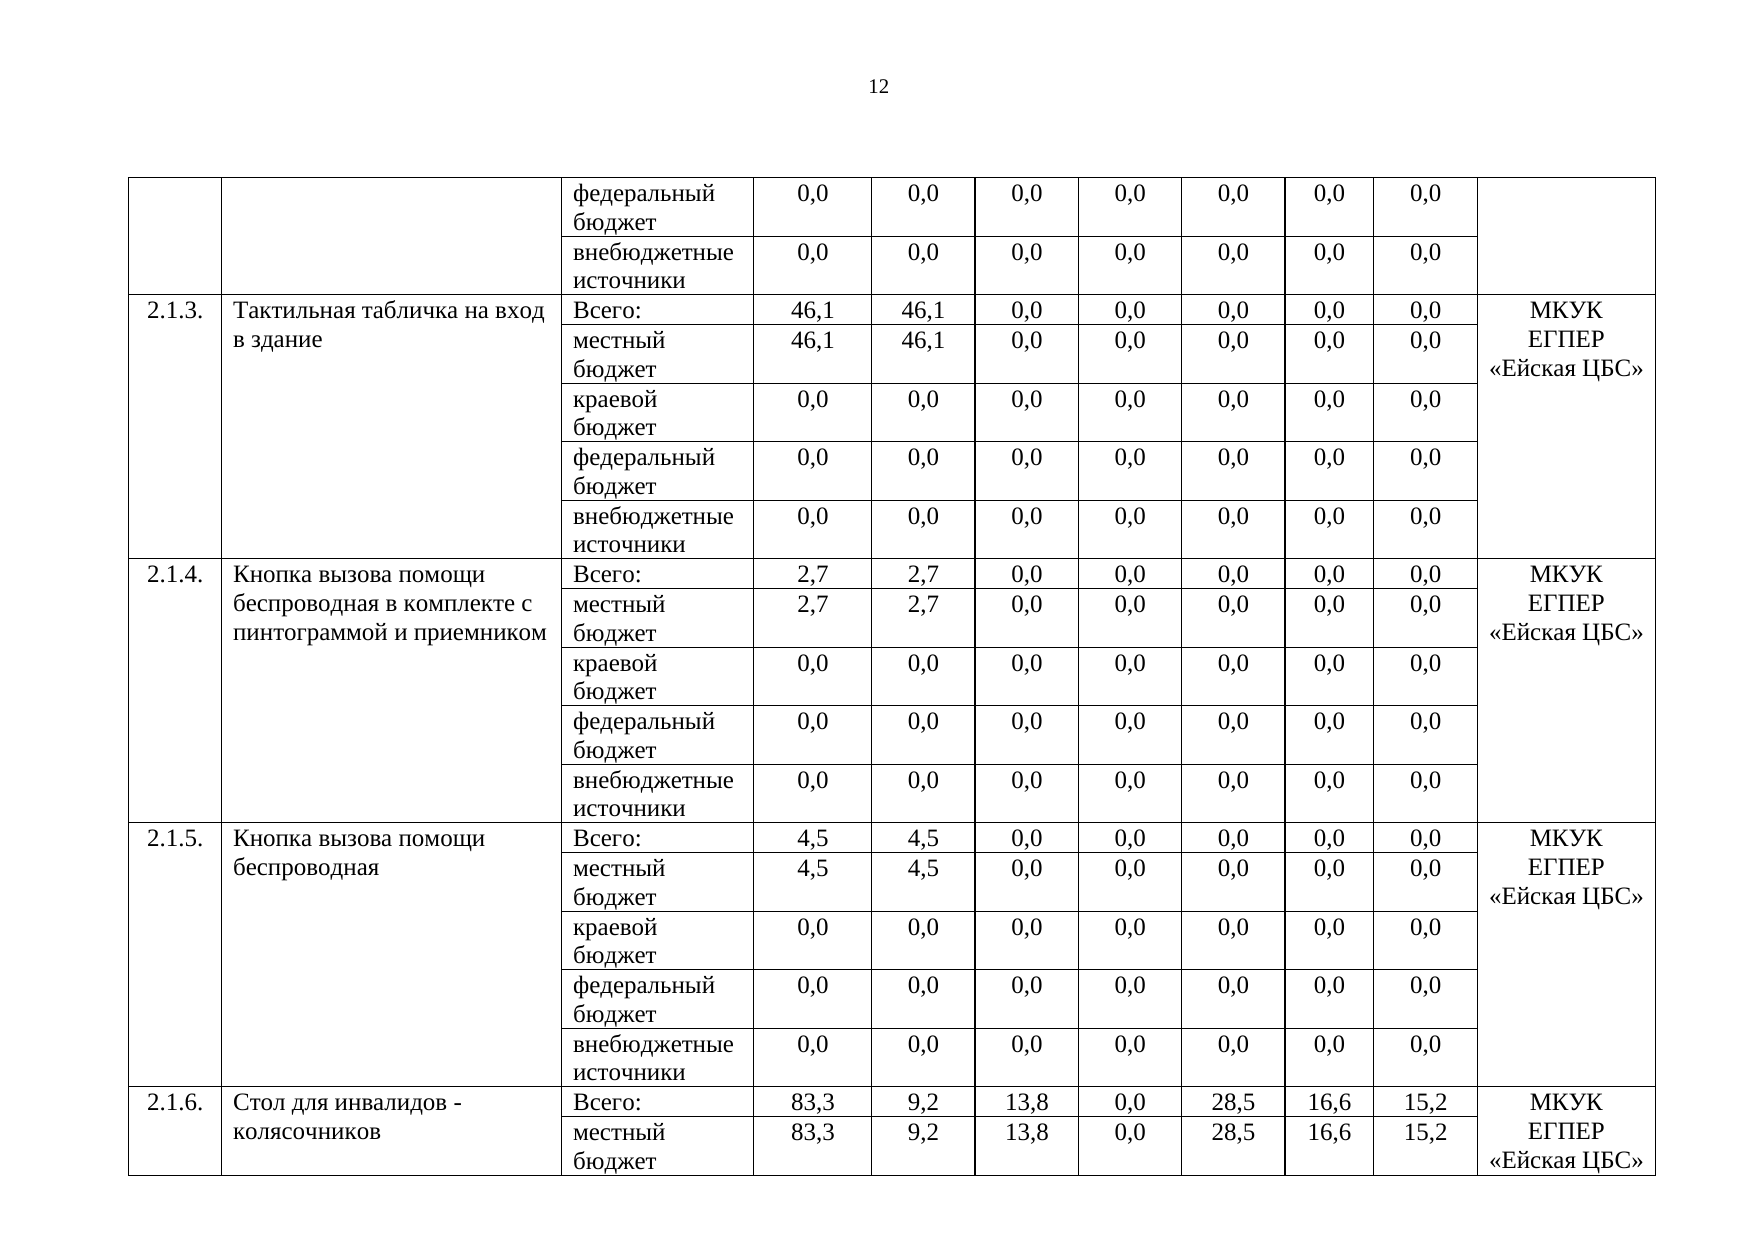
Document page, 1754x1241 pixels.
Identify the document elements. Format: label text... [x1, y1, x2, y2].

table_cell 0,0 [1374, 442, 1477, 500]
table_cell 0,0 [1374, 912, 1477, 969]
table_cell 0,0 [1079, 295, 1181, 324]
table_cell 28,5 [1182, 1117, 1284, 1174]
table_cell 0,0 [1182, 384, 1284, 441]
table_cell 0,0 [872, 237, 974, 294]
table_cell 46,1 [754, 295, 871, 324]
table_cell 0,0 [872, 970, 974, 1028]
table_cell 0,0 [976, 912, 1078, 969]
table_cell 0,0 [1182, 589, 1284, 647]
table_cell 0,0 [872, 648, 974, 705]
table_cell 0,0 [1079, 912, 1181, 969]
table_cell 0,0 [1374, 295, 1477, 324]
table_cell 0,0 [1286, 706, 1373, 764]
table_cell 0,0 [754, 765, 871, 822]
table_cell МКУК ЕГПЕР «Ейская ЦБС» [1478, 823, 1655, 1086]
table_cell Всего: [562, 823, 753, 852]
table_cell 0,0 [1182, 1029, 1284, 1086]
table_cell 0,0 [1286, 853, 1373, 911]
table_cell 0,0 [754, 912, 871, 969]
table_cell внебюджетные источники [562, 1029, 753, 1086]
table_cell 0,0 [1286, 648, 1373, 705]
table_cell 0,0 [1286, 589, 1373, 647]
table_cell федеральный бюджет [562, 442, 753, 500]
table_cell 15,2 [1374, 1117, 1477, 1174]
table_cell 0,0 [872, 912, 974, 969]
table_cell 0,0 [1079, 325, 1181, 383]
table_cell 0,0 [1182, 912, 1284, 969]
table_cell 0,0 [1182, 442, 1284, 500]
table_cell 46,1 [872, 295, 974, 324]
table_cell Всего: [562, 295, 753, 324]
table_cell местный бюджет [562, 325, 753, 383]
table_cell 0,0 [1286, 325, 1373, 383]
table_cell 0,0 [1079, 853, 1181, 911]
table_cell федеральный бюджет [562, 970, 753, 1028]
table_cell 13,8 [976, 1087, 1078, 1116]
table_cell 83,3 [754, 1117, 871, 1174]
table_cell 0,0 [976, 970, 1078, 1028]
table_cell 0,0 [754, 178, 871, 236]
table_cell 83,3 [754, 1087, 871, 1116]
table_cell 0,0 [1079, 442, 1181, 500]
table_cell 0,0 [1374, 559, 1477, 588]
table_cell 2.1.4. [129, 559, 221, 822]
table_cell 0,0 [1286, 384, 1373, 441]
table_cell 0,0 [976, 384, 1078, 441]
table_cell 2.1.6. [129, 1087, 221, 1174]
table_cell 0,0 [1182, 706, 1284, 764]
table_cell 46,1 [872, 325, 974, 383]
table_cell 0,0 [1079, 559, 1181, 588]
table_cell 0,0 [1079, 1029, 1181, 1086]
table_cell внебюджетные источники [562, 765, 753, 822]
table_cell 0,0 [1182, 501, 1284, 558]
table_cell 0,0 [976, 648, 1078, 705]
table_cell 4,5 [872, 853, 974, 911]
table_cell 2.1.3. [129, 295, 221, 558]
table_cell 0,0 [1182, 178, 1284, 236]
table_cell 0,0 [1286, 559, 1373, 588]
table_cell 0,0 [1079, 648, 1181, 705]
table_cell 0,0 [1079, 501, 1181, 558]
table_cell 9,2 [872, 1087, 974, 1116]
table_cell 0,0 [754, 501, 871, 558]
table_cell МКУК ЕГПЕР «Ейская ЦБС» [1478, 1087, 1655, 1174]
table_cell местный бюджет [562, 589, 753, 647]
table_cell Кнопка вызова помощи беспроводная [222, 823, 561, 1086]
table_cell внебюджетные источники [562, 237, 753, 294]
table_cell 0,0 [1286, 442, 1373, 500]
table_cell 15,2 [1374, 1087, 1477, 1116]
table_cell 16,6 [1286, 1117, 1373, 1174]
table_cell 0,0 [754, 1029, 871, 1086]
table_cell 0,0 [754, 970, 871, 1028]
table_cell 0,0 [976, 325, 1078, 383]
table_cell 0,0 [976, 706, 1078, 764]
table_cell Всего: [562, 559, 753, 588]
table_cell 0,0 [1374, 501, 1477, 558]
table_cell Кнопка вызова помощи беспроводная в комплекте с пинтограммой и приемником [222, 559, 561, 822]
table_cell 0,0 [872, 706, 974, 764]
table_cell 0,0 [1374, 853, 1477, 911]
table_cell 0,0 [1079, 706, 1181, 764]
table_cell 0,0 [976, 853, 1078, 911]
table_cell 0,0 [1374, 237, 1477, 294]
table_cell 0,0 [1374, 178, 1477, 236]
table_cell 28,5 [1182, 1087, 1284, 1116]
table_cell 2,7 [872, 589, 974, 647]
table_cell 0,0 [976, 765, 1078, 822]
table_cell 0,0 [1374, 384, 1477, 441]
table_cell краевой бюджет [562, 912, 753, 969]
table_cell 0,0 [1182, 970, 1284, 1028]
table_cell внебюджетные источники [562, 501, 753, 558]
table_cell 0,0 [1182, 823, 1284, 852]
table_cell 46,1 [754, 325, 871, 383]
table_cell 0,0 [1374, 823, 1477, 852]
table_cell Стол для инвалидов - колясочников [222, 1087, 561, 1174]
table_cell 0,0 [1079, 970, 1181, 1028]
table_cell 4,5 [754, 823, 871, 852]
table_cell федеральный бюджет [562, 178, 753, 236]
table_cell 0,0 [1079, 384, 1181, 441]
table_cell 0,0 [872, 501, 974, 558]
table_cell 0,0 [754, 442, 871, 500]
table_cell 0,0 [976, 559, 1078, 588]
table_cell Тактильная табличка на вход в здание [222, 295, 561, 558]
table_cell 0,0 [1079, 237, 1181, 294]
table_cell краевой бюджет [562, 648, 753, 705]
table_cell 2,7 [872, 559, 974, 588]
table_cell 0,0 [1374, 648, 1477, 705]
table_cell 0,0 [1286, 823, 1373, 852]
table_cell 0,0 [872, 384, 974, 441]
table_cell 0,0 [976, 589, 1078, 647]
table_cell местный бюджет [562, 853, 753, 911]
table_cell 0,0 [1079, 1117, 1181, 1174]
table_cell 0,0 [1286, 237, 1373, 294]
table_cell МКУК ЕГПЕР «Ейская ЦБС» [1478, 559, 1655, 822]
table_cell 4,5 [754, 853, 871, 911]
table_cell 4,5 [872, 823, 974, 852]
table_cell 0,0 [1182, 325, 1284, 383]
table_cell Всего: [562, 1087, 753, 1116]
table_cell 0,0 [1374, 1029, 1477, 1086]
table_cell 2.1.5. [129, 823, 221, 1086]
table_cell 0,0 [1286, 912, 1373, 969]
table_cell 2,7 [754, 559, 871, 588]
table_cell 16,6 [1286, 1087, 1373, 1116]
table_cell 0,0 [872, 178, 974, 236]
table_cell 0,0 [1182, 559, 1284, 588]
table_cell 0,0 [1079, 765, 1181, 822]
table_cell 0,0 [1374, 589, 1477, 647]
table_cell 0,0 [1286, 295, 1373, 324]
table_cell 0,0 [872, 1029, 974, 1086]
table_cell 0,0 [976, 501, 1078, 558]
table_cell 0,0 [1079, 823, 1181, 852]
table_cell 0,0 [976, 295, 1078, 324]
table_cell местный бюджет [562, 1117, 753, 1174]
table_cell 0,0 [1182, 237, 1284, 294]
table_cell 0,0 [1182, 648, 1284, 705]
table_cell 0,0 [1374, 325, 1477, 383]
table_cell 0,0 [754, 384, 871, 441]
table_cell 13,8 [976, 1117, 1078, 1174]
table_cell 0,0 [976, 442, 1078, 500]
table_cell федеральный бюджет [562, 706, 753, 764]
table_cell 0,0 [1286, 970, 1373, 1028]
table_cell 0,0 [1182, 295, 1284, 324]
table_cell 0,0 [1374, 765, 1477, 822]
table_cell 9,2 [872, 1117, 974, 1174]
table_cell 0,0 [1286, 501, 1373, 558]
table_cell 0,0 [976, 237, 1078, 294]
table_cell 0,0 [754, 706, 871, 764]
table_cell 2,7 [754, 589, 871, 647]
table_cell МКУК ЕГПЕР «Ейская ЦБС» [1478, 295, 1655, 558]
table_cell 0,0 [1079, 178, 1181, 236]
table_cell 0,0 [1182, 765, 1284, 822]
table_cell 0,0 [976, 1029, 1078, 1086]
table_cell 0,0 [976, 823, 1078, 852]
table_cell 0,0 [1079, 1087, 1181, 1116]
table_cell краевой бюджет [562, 384, 753, 441]
table_cell 0,0 [872, 442, 974, 500]
table_cell 0,0 [1286, 1029, 1373, 1086]
table_cell 0,0 [754, 648, 871, 705]
table_cell 0,0 [1286, 765, 1373, 822]
table_cell 0,0 [1182, 853, 1284, 911]
table_cell 0,0 [1286, 178, 1373, 236]
table_cell 0,0 [1374, 970, 1477, 1028]
table_cell 0,0 [1374, 706, 1477, 764]
table_cell 0,0 [872, 765, 974, 822]
table_cell 0,0 [1079, 589, 1181, 647]
table_cell 0,0 [754, 237, 871, 294]
table_cell 0,0 [976, 178, 1078, 236]
